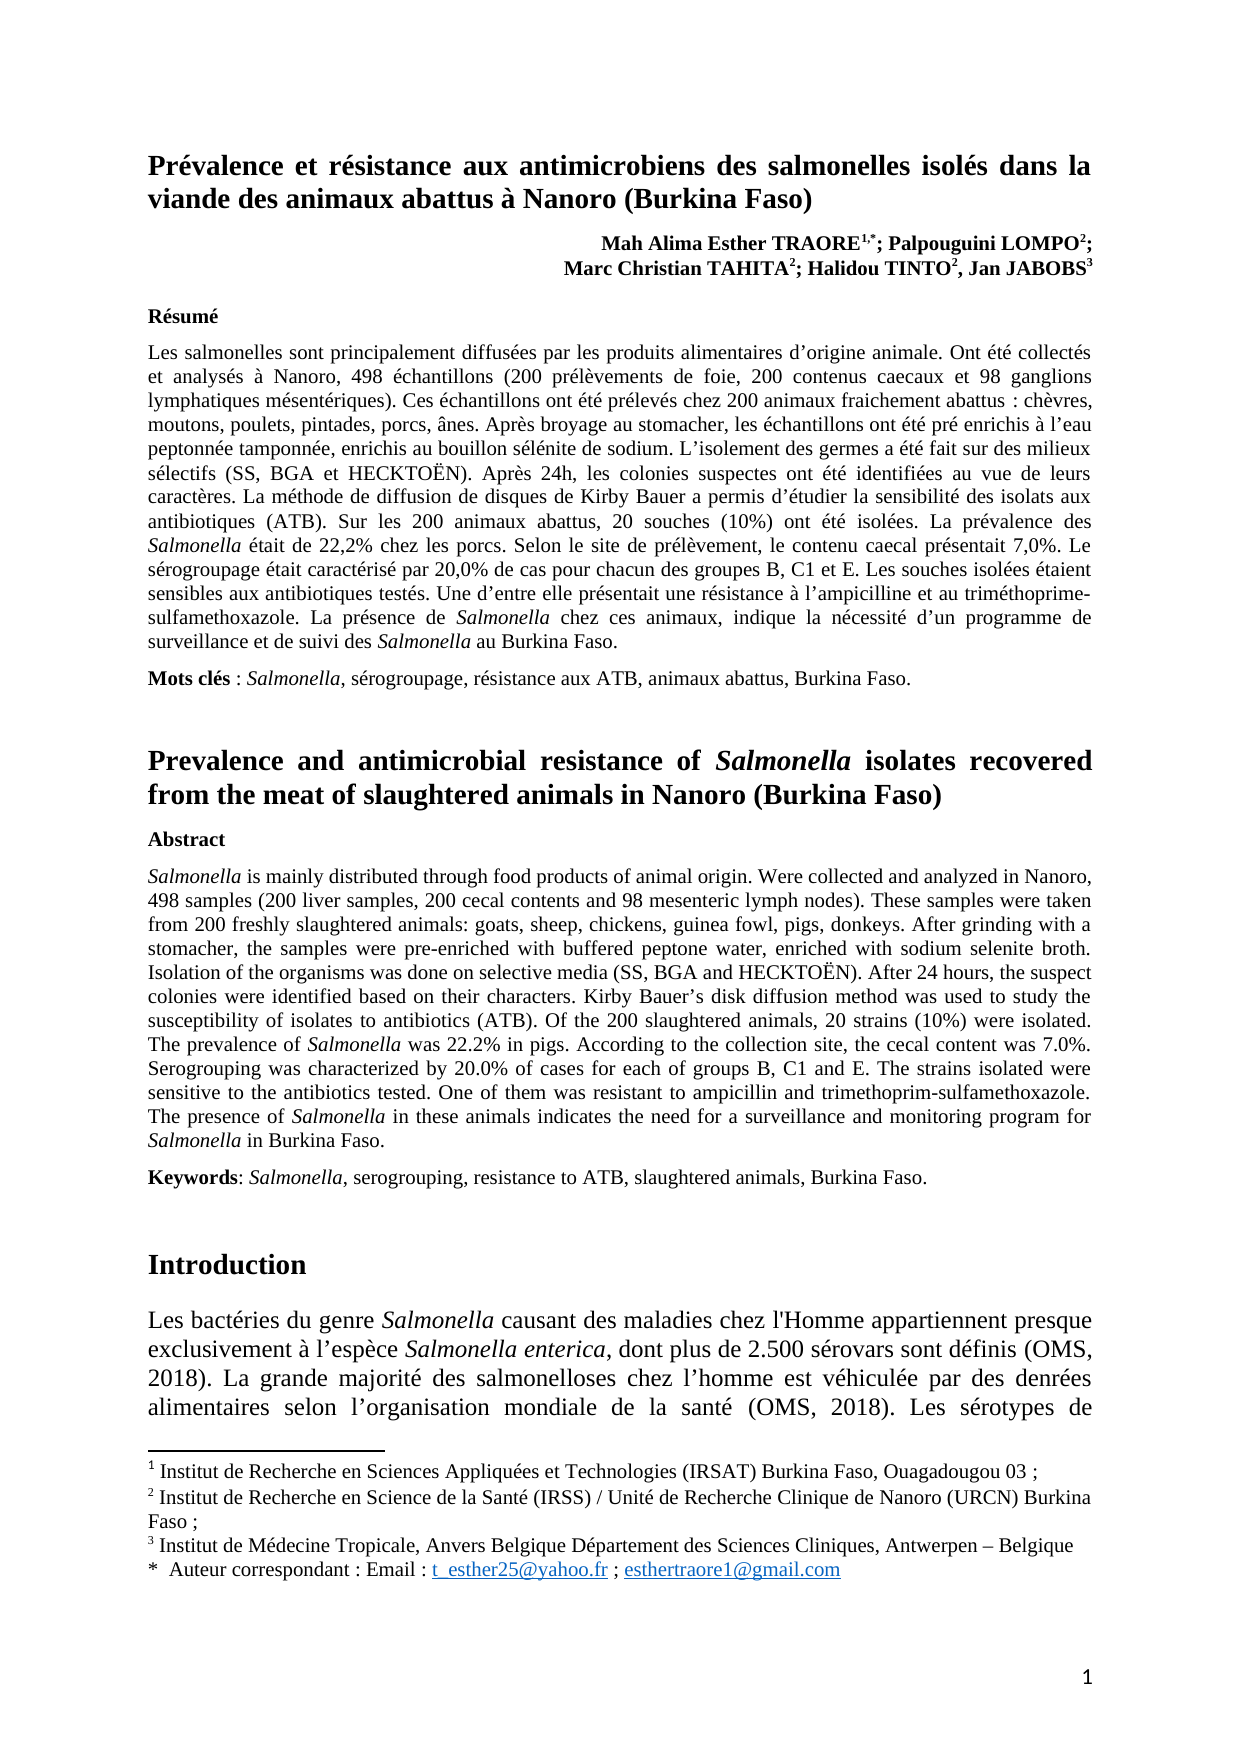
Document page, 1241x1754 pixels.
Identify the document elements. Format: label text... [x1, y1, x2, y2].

text Mots clés : Salmonella, sérogroupage, résistance aux ATB, animaux abattus, Burkina Faso. [148, 665, 1093, 689]
text Keywords: Salmonella, serogrouping, resistance to ATB, slaughtered animals, Burkina Faso. [148, 1165, 1093, 1189]
text Marc Christian TAHITA2; Halidou TINTO2, Jan JABOBS3 [148, 255, 1093, 279]
text Introduction [148, 1247, 1093, 1280]
text Abstract [148, 827, 1093, 851]
text Mah Alima Esther TRAORE,*; Palpouguini LOMPO2; [148, 231, 1093, 255]
text Prévalence et résistance aux antimicrobiens des salmonelles isolés dans la viande des animaux abattus à Nanoro (Burkina Faso) [148, 148, 1093, 215]
text Résumé [148, 303, 1093, 328]
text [148, 1305, 1093, 1420]
text Les salmonelles sont principalement diffusées par les produits alimentaires d’origine animale. Ont été collectés et analysés à Nanoro, 498 échantillons (200 prélèvements de foie, 200 contenus caecaux et 98 ganglions lymphatiques mésentériques). Ces échantillons ont été prélevés chez 200 animaux fraichement abattus : chèvres, moutons, poulets, pintades, porcs, ânes. Après broyage au stomacher, les échantillons ont été pré enrichis à l’eau peptonnée tamponnée, enrichis au bouillon sélénite de sodium. L’isolement des germes a été fait sur des milieux sélectifs (SS, BGA et HECKTOËN). Après 24h, les colonies suspectes ont été identifiées au vue de leurs caractères. La méthode de diffusion de disques de Kirby Bauer a permis d’étudier la sensibilité des isolats aux antibiotiques (ATB). Sur les 200 animaux abattus, 20 souches (10%) ont été isolées. La prévalence des Salmonella était de 22,2% chez les porcs. Selon le site de prélèvement, le contenu caecal présentait 7,0%. Le sérogroupage était caractérisé par 20,0% de cas pour chacun des groupes B, C1 et E. Les souches isolées étaient sensibles aux antibiotiques testés. Une d’entre elle présentait une résistance à l’ampicilline et au triméthoprime-sulfamethoxazole. La présence de Salmonella chez ces animaux, indique la nécessité d’un programme de surveillance et de suivi des Salmonella au Burkina Faso. [148, 340, 1093, 653]
text Prevalence and antimicrobial resistance of Salmonella isolates recovered from the meat of slaughtered animals in Nanoro (Burkina Faso) [148, 743, 1093, 810]
text Salmonella is mainly distributed through food products of animal origin. Were collected and analyzed in Nanoro, 498 samples (200 liver samples, 200 cecal contents and 98 mesenteric lymph nodes). These samples were taken from 200 freshly slaughtered animals: goats, sheep, chickens, guinea fowl, pigs, donkeys. After grinding with a stomacher, the samples were pre-enriched with buffered peptone water, enriched with sodium selenite broth. Isolation of the organisms was done on selective media (SS, BGA and HECKTOËN). After 24 hours, the suspect colonies were identified based on their characters. Kirby Bauer’s disk diffusion method was used to study the susceptibility of isolates to antibiotics (ATB). Of the 200 slaughtered animals, 20 strains (10%) were isolated. The prevalence of Salmonella was 22.2% in pigs. According to the collection site, the cecal content was 7.0%. Serogrouping was characterized by 20.0% of cases for each of groups B, C1 and E. The strains isolated were sensitive to the antibiotics tested. One of them was resistant to ampicillin and trimethoprim-sulfamethoxazole. The presence of Salmonella in these animals indicates the need for a surveillance and monitoring program for Salmonella in Burkina Faso. [148, 863, 1093, 1152]
